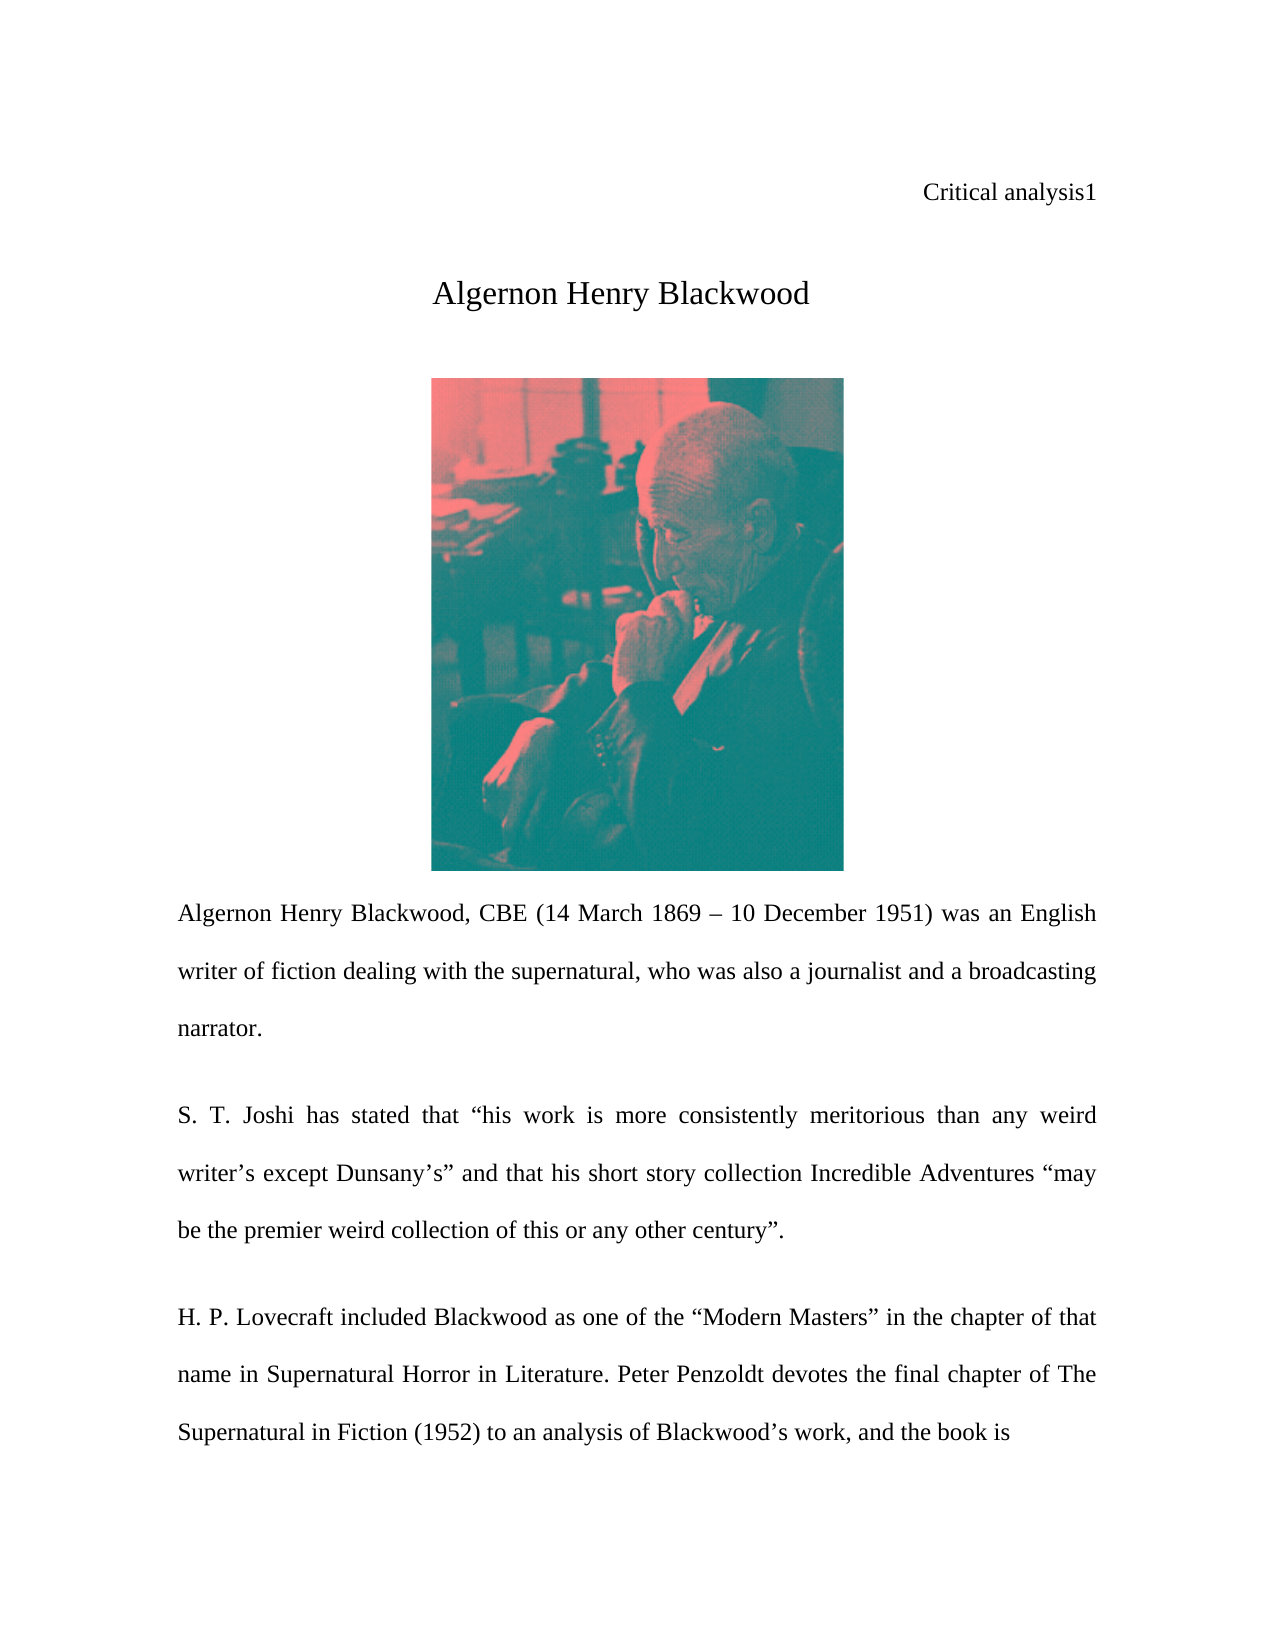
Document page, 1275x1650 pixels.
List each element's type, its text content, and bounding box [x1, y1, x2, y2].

picture [431, 378, 844, 871]
text Critical analysis1 [177, 177, 1098, 206]
text S. T. Joshi has stated that “his work is more consistently meritorious than any weird writer’s except Dunsany’s” and that his short story collection Incredible Adventures “may be the premier weird collection of this or any other century”. [177, 1100, 1098, 1244]
text Algernon Henry Blackwood, CBE (14 March 1869 – 10 December 1951) was an English writer of fiction dealing with the supernatural, who was also a journalist and a broadcasting narrator. [177, 898, 1098, 1042]
text H. P. Lovecraft included Blackwood as one of the “Modern Masters” in the chapter of that name in Supernatural Horror in Literature. Peter Penzoldt devotes the final chapter of The Supernatural in Fiction (1952) to an analysis of Blackwood’s work, and the book is [177, 1302, 1098, 1446]
text Algernon Henry Blackwood [177, 273, 1098, 311]
